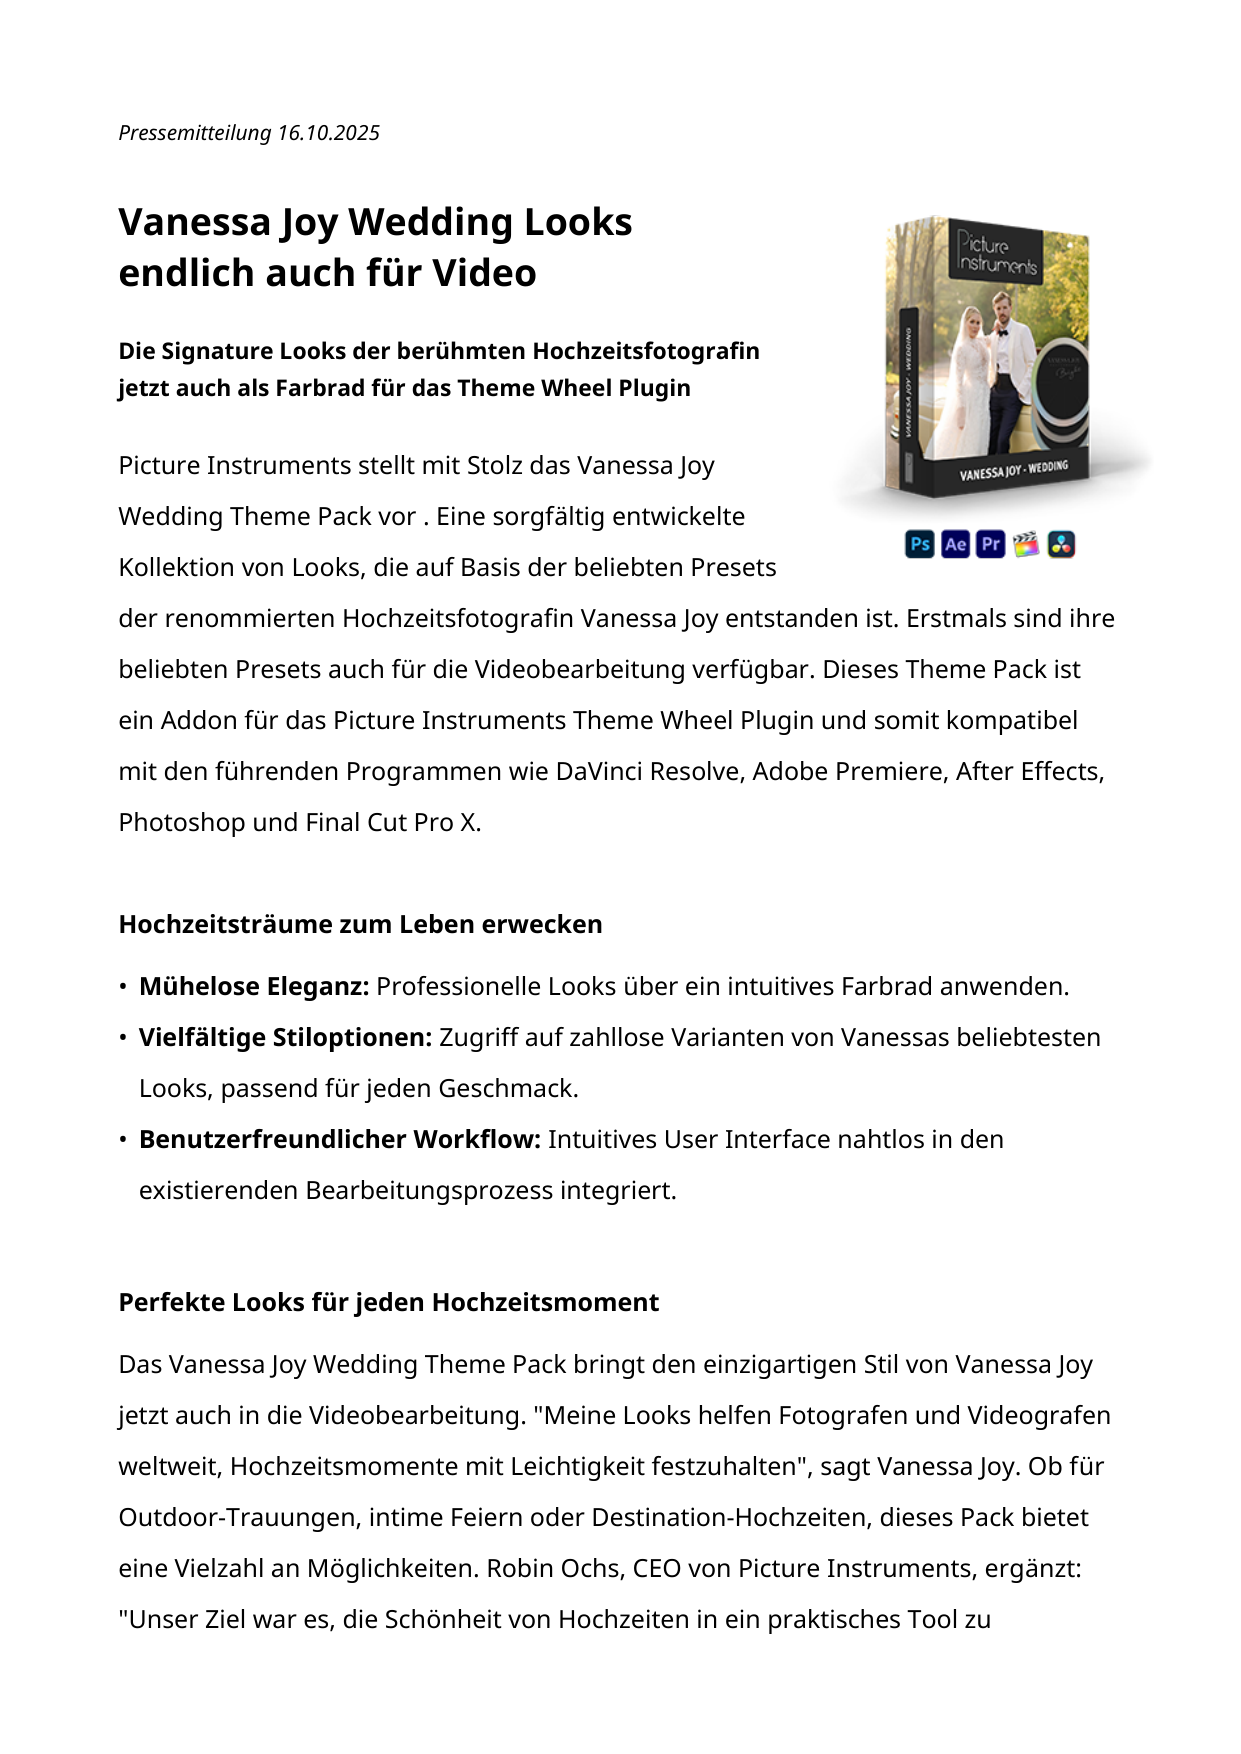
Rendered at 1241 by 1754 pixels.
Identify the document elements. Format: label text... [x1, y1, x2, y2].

text Hochzeitsträume zum Leben erwecken [118, 907, 1122, 941]
list Mühelose Eleganz: Professionelle Looks über ein intuitives Farbrad anwenden. [118, 968, 1122, 1002]
picture [826, 196, 1154, 578]
list Benutzerfreundlicher Workflow: Intuitives User Interface nahtlos in den existierenden Bearbeitungsprozess integriert. [118, 1142, 1122, 1227]
text endlich auch für Video [118, 246, 826, 297]
text Vanessa Joy Wedding Looks [118, 195, 1122, 246]
text Pressemitteilung 16.10.2025 [118, 118, 1122, 147]
text jetzt auch als Farbrad für das Theme Wheel Plugin [118, 372, 826, 404]
text Die Signature Looks der berühmten Hochzeitsfotografin [118, 335, 826, 366]
text Perfekte Looks für jeden Hochzeitsmoment [118, 1306, 1122, 1340]
list Vielfältige Stiloptionen: Zugriff auf zahllose Varianten von Vanessas beliebtesten Looks, passend für jeden Geschmack. [118, 1030, 1122, 1115]
text Picture Instruments stellt mit Stolz das Vanessa Joy Wedding Theme Pack vor . Eine sorgfältig entwickelte Kollektion von Looks, die auf Basis der beliebten Presets der renommierten Hochzeitsfotografin Vanessa Joy entstanden ist. Erstmals sind ihre beliebten Presets auch für die Videobearbeitung verfügbar. Dieses Theme Pack ist ein Addon für das Picture Instruments Theme Wheel Plugin und somit kompatibel mit den führenden Programmen wie DaVinci Resolve, Adobe Premiere, After Effects, Photoshop und Final Cut Pro X. [118, 447, 1122, 839]
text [118, 1367, 1122, 1605]
